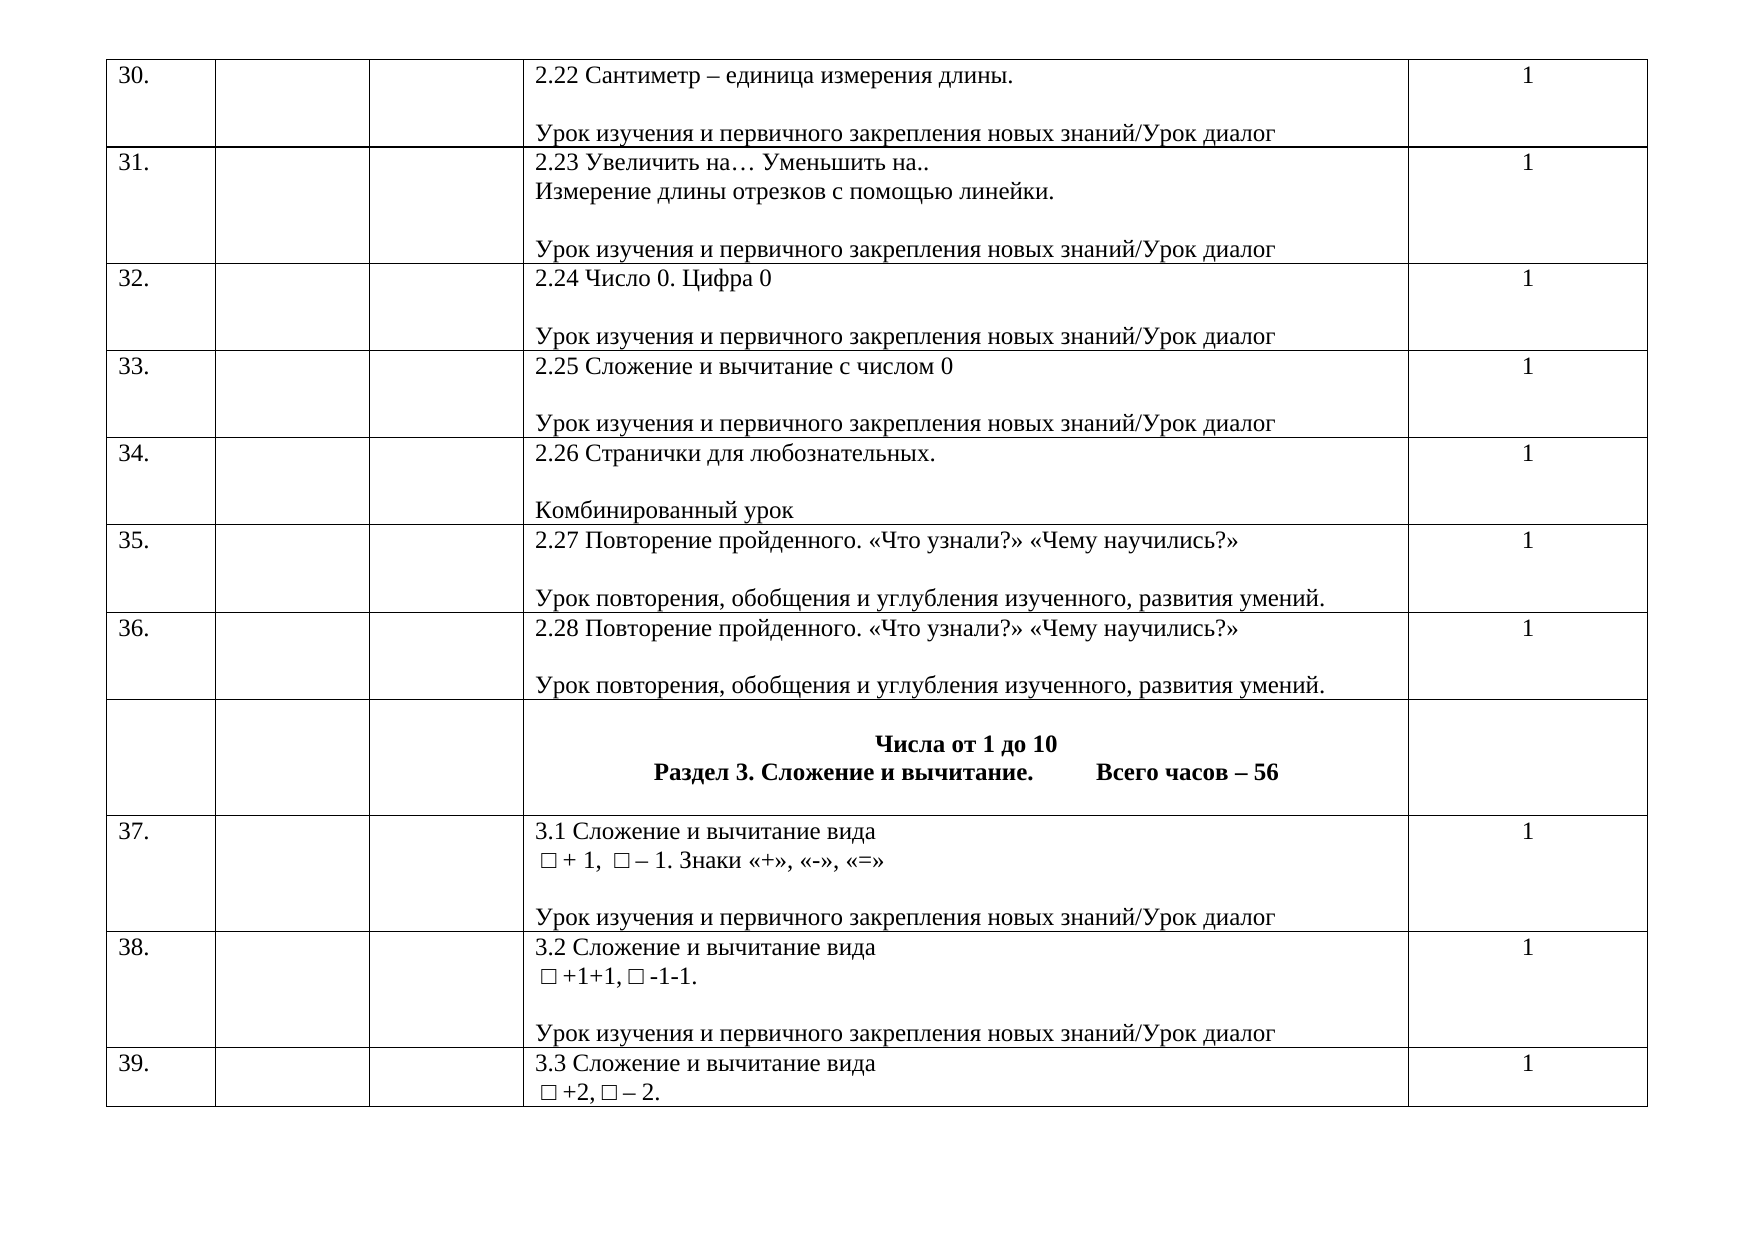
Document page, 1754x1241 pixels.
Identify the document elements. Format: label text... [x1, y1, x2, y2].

table_cell [1409, 700, 1647, 815]
table_cell 1 [1409, 1048, 1647, 1106]
table_cell 32. [107, 264, 215, 350]
table_cell 3.2 Сложение и вычитание вида □ +1+1, □ -1-1. Урок изучения и первичного закрепления новых знаний/Урок диалог [524, 932, 1408, 1047]
table_cell 39. [107, 1048, 215, 1106]
table_cell 2.26 Странички для любознательных. Комбинированный урок [524, 438, 1408, 524]
table_cell [107, 700, 215, 815]
table_cell 1 [1409, 613, 1647, 699]
table_cell [216, 148, 369, 262]
table_cell 1 [1409, 932, 1647, 1047]
table_cell 30. [107, 60, 215, 146]
table_cell 2.25 Сложение и вычитание с числом 0 Урок изучения и первичного закрепления новых знаний/Урок диалог [524, 351, 1408, 437]
table_cell [216, 932, 369, 1047]
table_cell 2.24 Число 0. Цифра 0 Урок изучения и первичного закрепления новых знаний/Урок диалог [524, 264, 1408, 350]
table_cell 1 [1409, 264, 1647, 350]
table_cell 2.23 Увеличить на… Уменьшить на.. Измерение длины отрезков с помощью линейки. Урок изучения и первичного закрепления новых знаний/Урок диалог [524, 148, 1408, 262]
table_cell [216, 613, 369, 699]
table_cell [216, 351, 369, 437]
table_cell [370, 1048, 523, 1106]
table_cell [216, 525, 369, 612]
table_cell 1 [1409, 148, 1647, 262]
table_cell 37. [107, 816, 215, 931]
table_cell [370, 351, 523, 437]
table_cell 35. [107, 525, 215, 612]
table_cell [370, 438, 523, 524]
table_cell 34. [107, 438, 215, 524]
table_cell 36. [107, 613, 215, 699]
table_cell 1 [1409, 351, 1647, 437]
table_cell [216, 438, 369, 524]
table_cell [216, 816, 369, 931]
table_cell [370, 816, 523, 931]
table_cell 3.1 Сложение и вычитание вида □ + 1, □ – 1. Знаки «+», «-», «=» Урок изучения и первичного закрепления новых знаний/Урок диалог [524, 816, 1408, 931]
table_cell [370, 525, 523, 612]
table_cell [370, 613, 523, 699]
table_cell [370, 700, 523, 815]
table_cell [216, 700, 369, 815]
table_cell Числа от 1 до 10 Раздел 3. Сложение и вычитание. Всего часов – 56 [524, 700, 1408, 815]
table_cell 38. [107, 932, 215, 1047]
table_cell [216, 1048, 369, 1106]
table_cell [370, 148, 523, 262]
table_cell [370, 264, 523, 350]
table_cell 1 [1409, 816, 1647, 931]
table_cell [216, 264, 369, 350]
table_cell [370, 932, 523, 1047]
table_cell 2.22 Сантиметр – единица измерения длины. Урок изучения и первичного закрепления новых знаний/Урок диалог [524, 60, 1408, 146]
table_cell 33. [107, 351, 215, 437]
table_cell 2.28 Повторение пройденного. «Что узнали?» «Чему научились?» Урок повторения, обобщения и углубления изученного, развития умений. [524, 613, 1408, 699]
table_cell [524, 1048, 1408, 1106]
table_cell 31. [107, 148, 215, 262]
table_cell 1 [1409, 438, 1647, 524]
table_cell [370, 60, 523, 146]
table_cell 1 [1409, 60, 1647, 146]
table_cell 1 [1409, 525, 1647, 612]
table_cell 2.27 Повторение пройденного. «Что узнали?» «Чему научились?» Урок повторения, обобщения и углубления изученного, развития умений. [524, 525, 1408, 612]
table_cell [216, 60, 369, 146]
